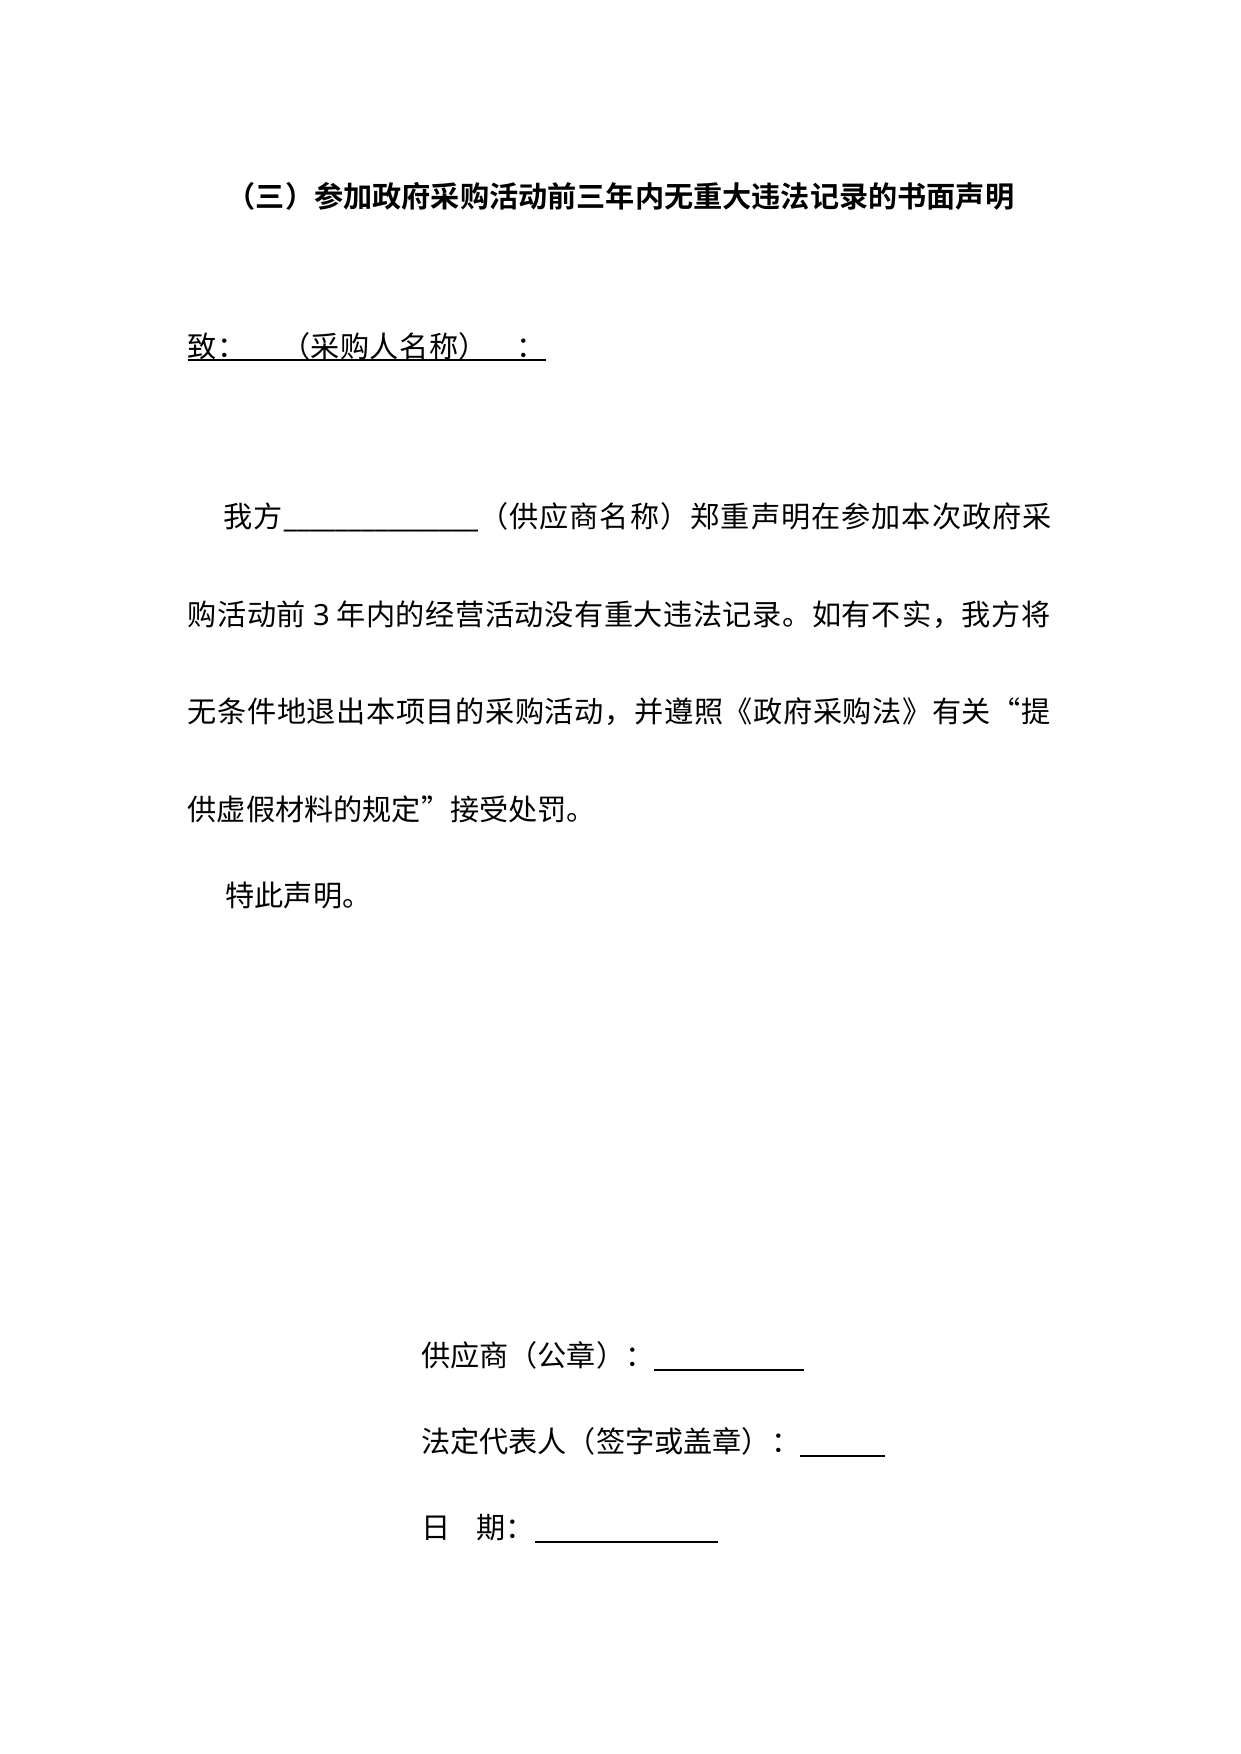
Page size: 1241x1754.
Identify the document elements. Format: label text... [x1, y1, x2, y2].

text 供应商（公章）： [187, 1321, 1053, 1386]
text 特此声明。 [187, 861, 1053, 926]
text 法定代表人（签字或盖章）： [187, 1407, 1053, 1472]
text 致： （采购人名称） ： [187, 312, 1053, 377]
text 日 期： [187, 1493, 1053, 1558]
text （三）参加政府采购活动前三年内无重大违法记录的书面声明 [187, 162, 1053, 227]
text 我方_______________（供应商名称）郑重声明在参加本次政府采购活动前3年内的经营活动没有重大违法记录。如有不实，我方将无条件地退出本项目的采购活动，并遵照《政府采购法》有关“提供虚假材料的规定”接受处罚。 [187, 483, 1053, 840]
